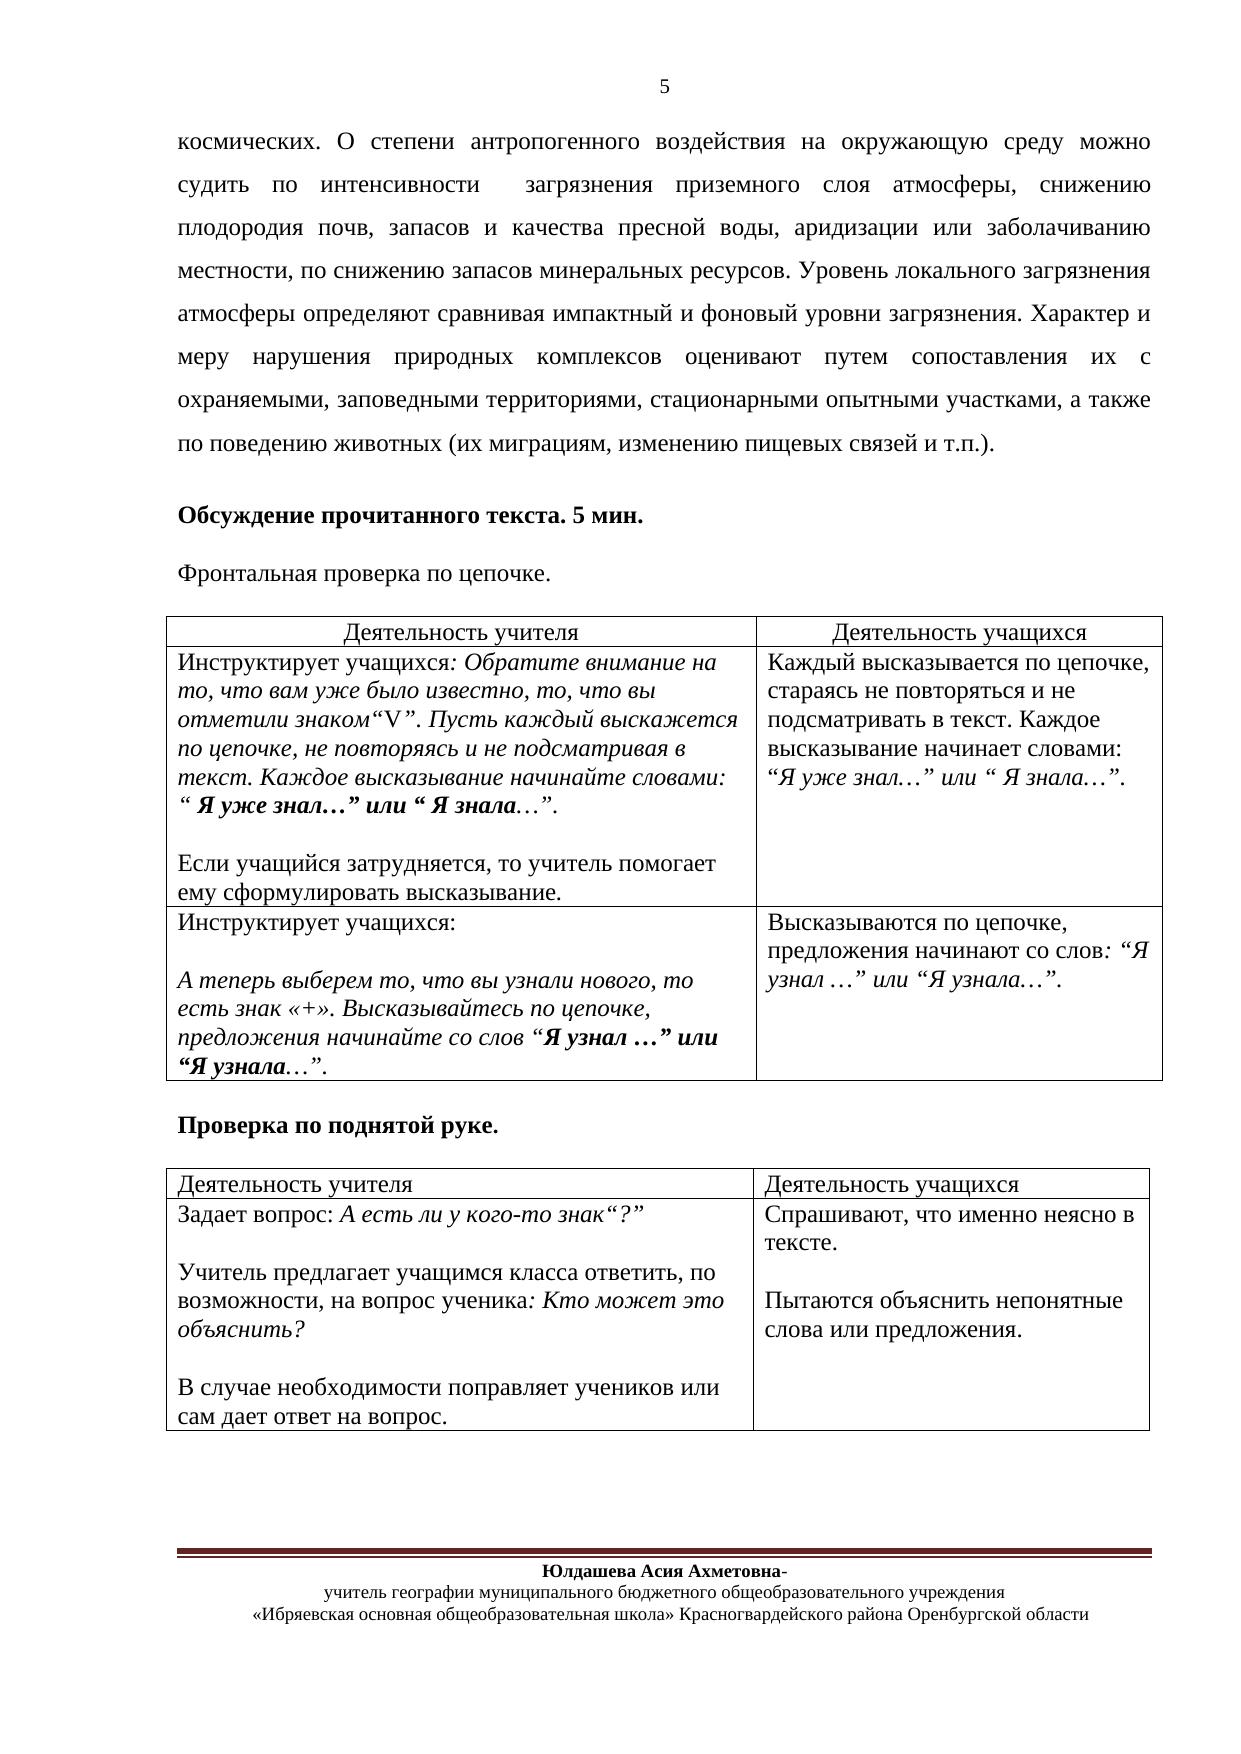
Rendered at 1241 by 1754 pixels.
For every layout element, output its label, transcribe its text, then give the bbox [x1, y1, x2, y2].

table_cell Спрашивают, что именно неясно в тексте. Пытаются объяснить непонятные слова или предложения. [754, 1199, 1149, 1429]
table_cell Инструктирует учащихся: А теперь выберем то, что вы узнали нового, то есть знак «+». Высказывайтесь по цепочке, предложения начинайте со слов “Я узнал …” или “Я узнала…”. [167, 907, 756, 1080]
table_header Деятельность учителя [167, 1169, 753, 1198]
table_cell Инструктирует учащихся: Обратите внимание на то, что вам уже было известно, то, что вы отметили знаком“V”. Пусть каждый выскажется по цепочке, не повторяясь и не подсматривая в текст. Каждое высказывание начинайте словами: “ Я уже знал…” или “ Я знала…”. Если учащийся затрудняется, то учитель помогает ему сформулировать высказывание. [167, 647, 756, 906]
table_header Деятельность учащихся [754, 1169, 1149, 1198]
table_cell Каждый высказывается по цепочке, стараясь не повторяться и не подсматривать в текст. Каждое высказывание начинает словами: “Я уже знал…” или “ Я знала…”. [757, 647, 1162, 906]
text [177, 126, 1152, 456]
text Обсуждение прочитанного текста. 5 мин. [177, 500, 1152, 529]
text Проверка по поднятой руке. [177, 1110, 1152, 1139]
table_cell Задает вопрос: А есть ли у кого-то знак“?” Учитель предлагает учащимся класса ответить, по возможности, на вопрос ученика: Кто может это объяснить? В случае необходимости поправляет учеников или сам дает ответ на вопрос. [167, 1199, 753, 1429]
table_cell Высказываются по цепочке, предложения начинают со слов: “Я узнал …” или “Я узнала…”. [757, 907, 1162, 1080]
table_header Деятельность учителя [167, 617, 756, 646]
text Фронтальная проверка по цепочке. [177, 558, 1152, 587]
table_header Деятельность учащихся [757, 617, 1162, 646]
